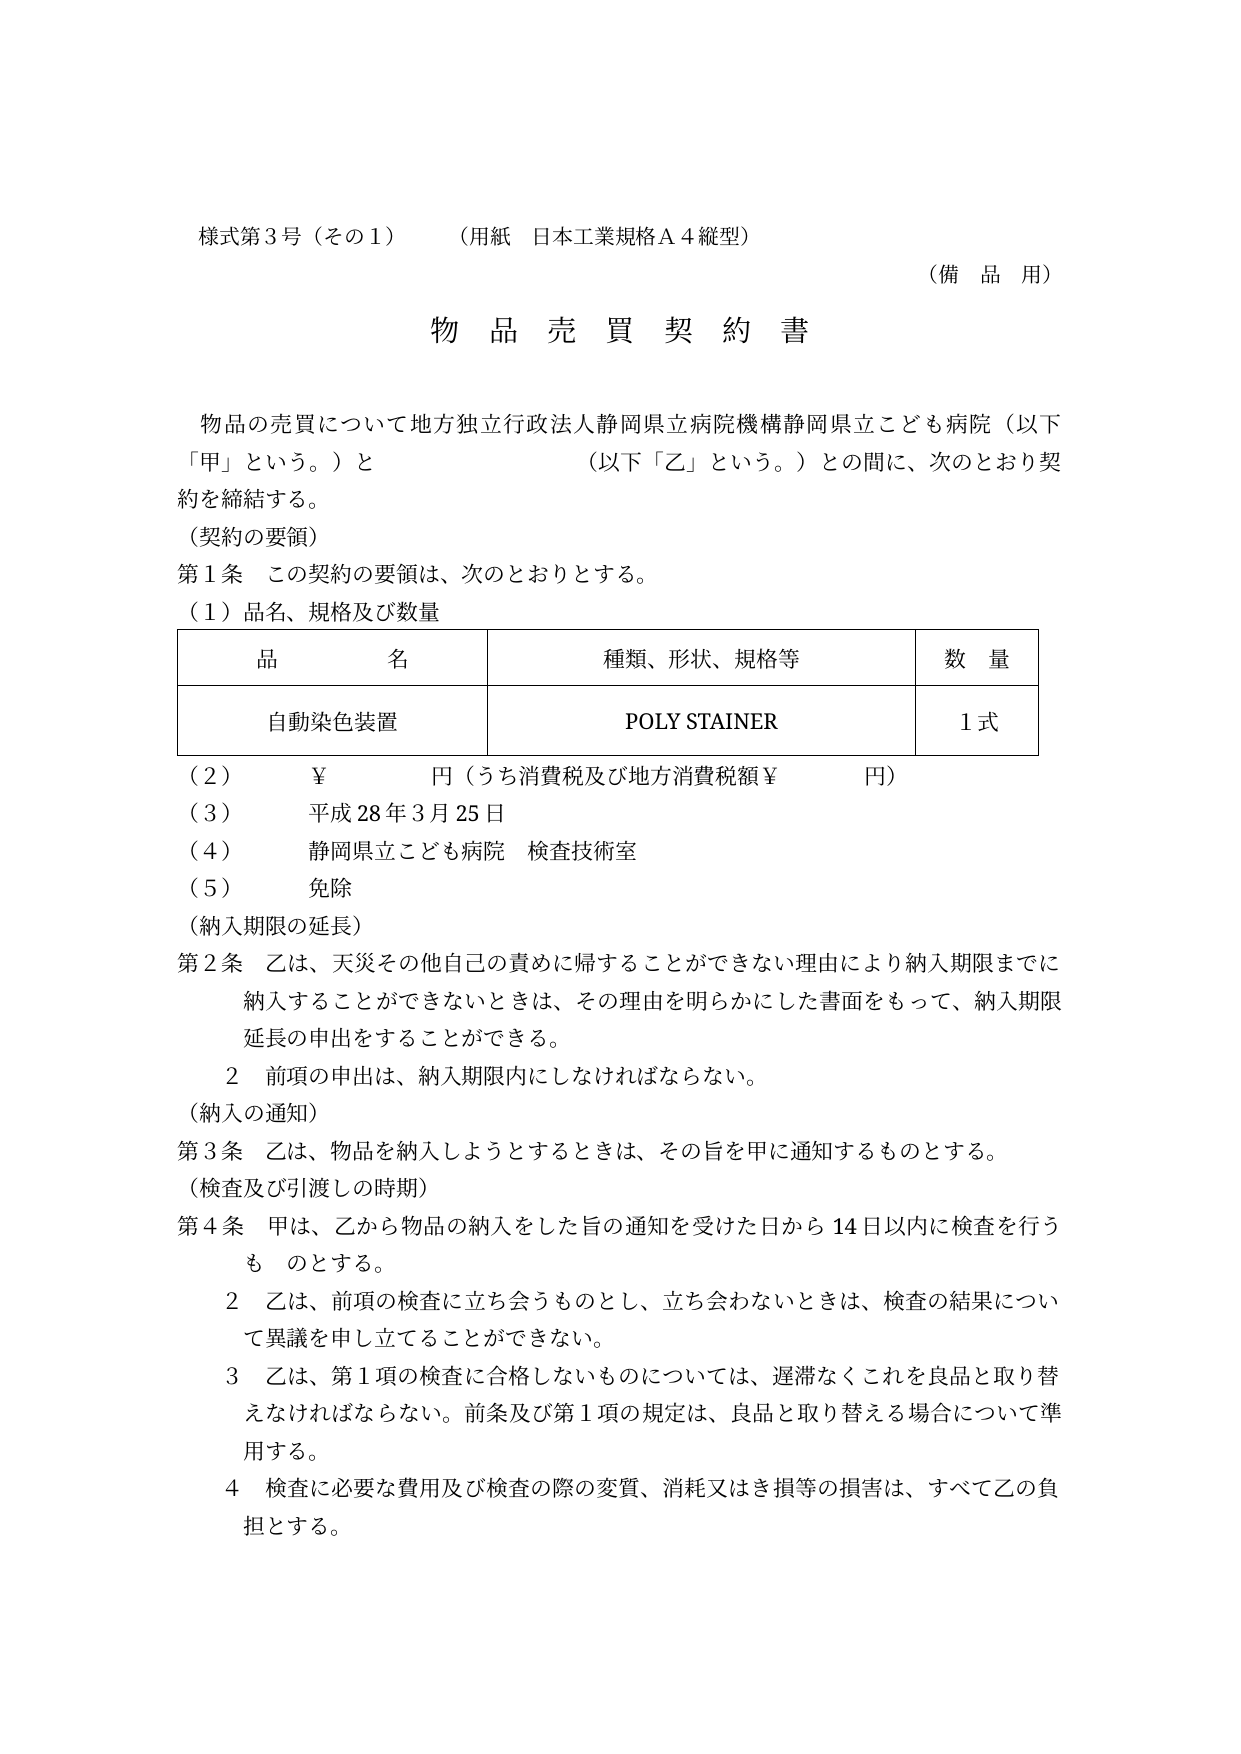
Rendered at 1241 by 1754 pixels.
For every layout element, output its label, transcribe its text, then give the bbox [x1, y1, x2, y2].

table_cell １式 [916, 686, 1038, 755]
text （１）品名、規格及び数量 [177, 592, 1063, 629]
text ２ 乙は、前項の検査に立ち会うものとし、立ち会わないときは、検査の結果について異議を申し立てることができない。 [221, 1281, 1063, 1356]
text 物 品 売 買 契 約 書 [177, 292, 1063, 367]
text （契約の要領） [177, 517, 1063, 554]
text （検査及び引渡しの時期） [177, 1168, 1063, 1206]
text 物品の売買について地方独立行政法人静岡県立病院機構静岡県立こども病院（以下「甲」という。）と株式会社八神製作所（以下「乙」という。）との間に、次のとおり契約を締結する。 [177, 404, 1063, 517]
text 第２条 乙は、天災その他自己の責めに帰することができない理由により納入期限までに納入することができないときは、その理由を明らかにした書面をもって、納入期限延長の申出をすることができる。 [177, 943, 1063, 1056]
text ２ 前項の申出は、納入期限内にしなければならない。 [177, 1056, 1063, 1093]
text （２） ￥1,944,000円（うち消費税及び地方消費税額￥144,000円） [177, 756, 1063, 793]
text ４ 検査に必要な費用及び検査の際の変質、消耗又はき損等の損害は、すべて乙の負担とする。 [221, 1468, 1063, 1543]
text （３） 平成28年３月25日 [177, 793, 1063, 831]
table_header 品 名 [178, 630, 487, 685]
table_header 数 量 [916, 630, 1038, 685]
text （５） 免除 [177, 868, 1063, 906]
text （備 品 用） [177, 254, 1063, 292]
text （納入期限の延長） [177, 906, 1063, 943]
table_header 種類、形状、規格等 [488, 630, 915, 685]
text ３ 乙は、第１項の検査に合格しないものについては、遅滞なくこれを良品と取り替えなければならない。前条及び第１項の規定は、良品と取り替える場合について準用する。 [221, 1356, 1063, 1468]
text （納入の通知） [177, 1093, 1063, 1131]
text 様式第３号（その１） （用紙 日本工業規格Ａ４縦型） [177, 217, 1063, 254]
table_cell POLY STAINER [488, 686, 915, 755]
text 第３条 乙は、物品を納入しようとするときは、その旨を甲に通知するものとする。 [177, 1131, 1063, 1168]
text 第４条 甲は、乙から物品の納入をした旨の通知を受けた日から14日以内に検査を行うも のとする。 [177, 1206, 1063, 1281]
text （４） 静岡県立こども病院 検査技術室 [177, 831, 1063, 868]
text 第１条 この契約の要領は、次のとおりとする。 [177, 554, 1063, 592]
table_cell 自動染色装置 [178, 686, 487, 755]
